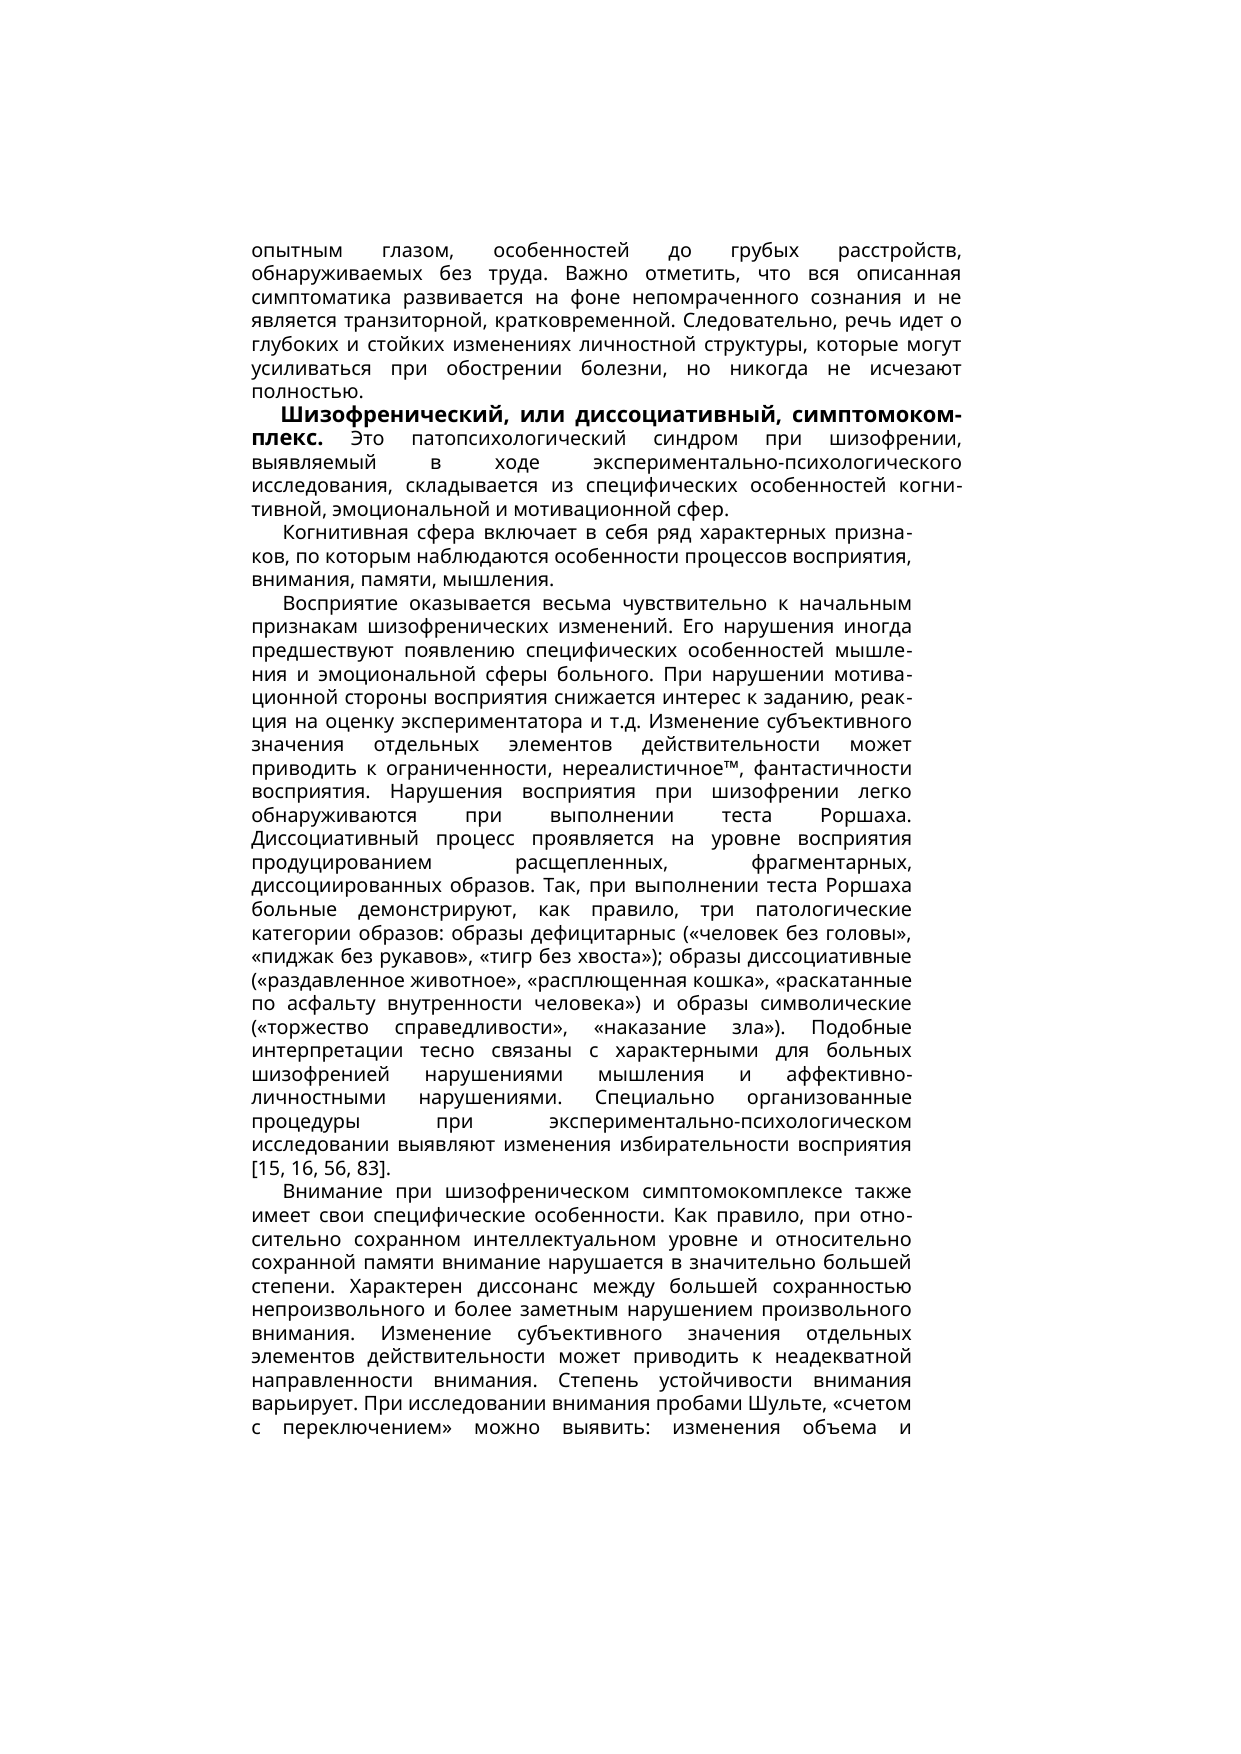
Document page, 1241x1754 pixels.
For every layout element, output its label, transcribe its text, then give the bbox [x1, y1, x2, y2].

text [251, 1180, 912, 1439]
text Когнитивная сфера включает в себя ряд характерных признаков, по которым наблюдаются особенности процессов восприятия, внимания, памяти, мышления. [251, 521, 912, 592]
text Шизофренический, или диссоциативный, симптомоком- плекс. Это патопсихологический синдром при шизофрении, выявляемый в ходе экспериментально-психологического исследования, складывается из специфических особенностей когнитивной, эмоциональной и мотивационной сфер. [251, 403, 962, 521]
text Восприятие оказывается весьма чувствительно к начальным признакам шизофренических изменений. Его нарушения иногда предшествуют появлению специфических особенностей мышления и эмоциональной сферы больного. При нарушении мотивационной стороны восприятия снижается интерес к заданию, реакция на оценку экспериментатора и т.д. Изменение субъективного значения отдельных элементов действительности может приводить к ограниченности, нереалистичное™, фантастичности восприятия. Нарушения восприятия при шизофрении легко обнаруживаются при выполнении теста Роршаха. Диссоциативный процесс проявляется на уровне восприятия продуцированием расщепленных, фрагментарных, диссоциированных образов. Так, при выполнении теста Роршаха больные демонстрируют, как правило, три патологические категории образов: образы дефицитарныс («человек без головы», «пиджак без рукавов», «тигр без хвоста»); образы диссоциативные («раздавленное животное», «расплющенная кошка», «раскатанные по асфальту внутренности человека») и образы символические («торжество справедливости», «наказание зла»). Подобные интерпретации тесно связаны с характерными для больных шизофренией нарушениями мышления и аффективноличностными нарушениями. Специально организованные процедуры при экспериментально-психологическом исследовании выявляют изменения избирательности восприятия [15, 16, 56, 83]. [251, 592, 912, 1180]
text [251, 238, 962, 403]
